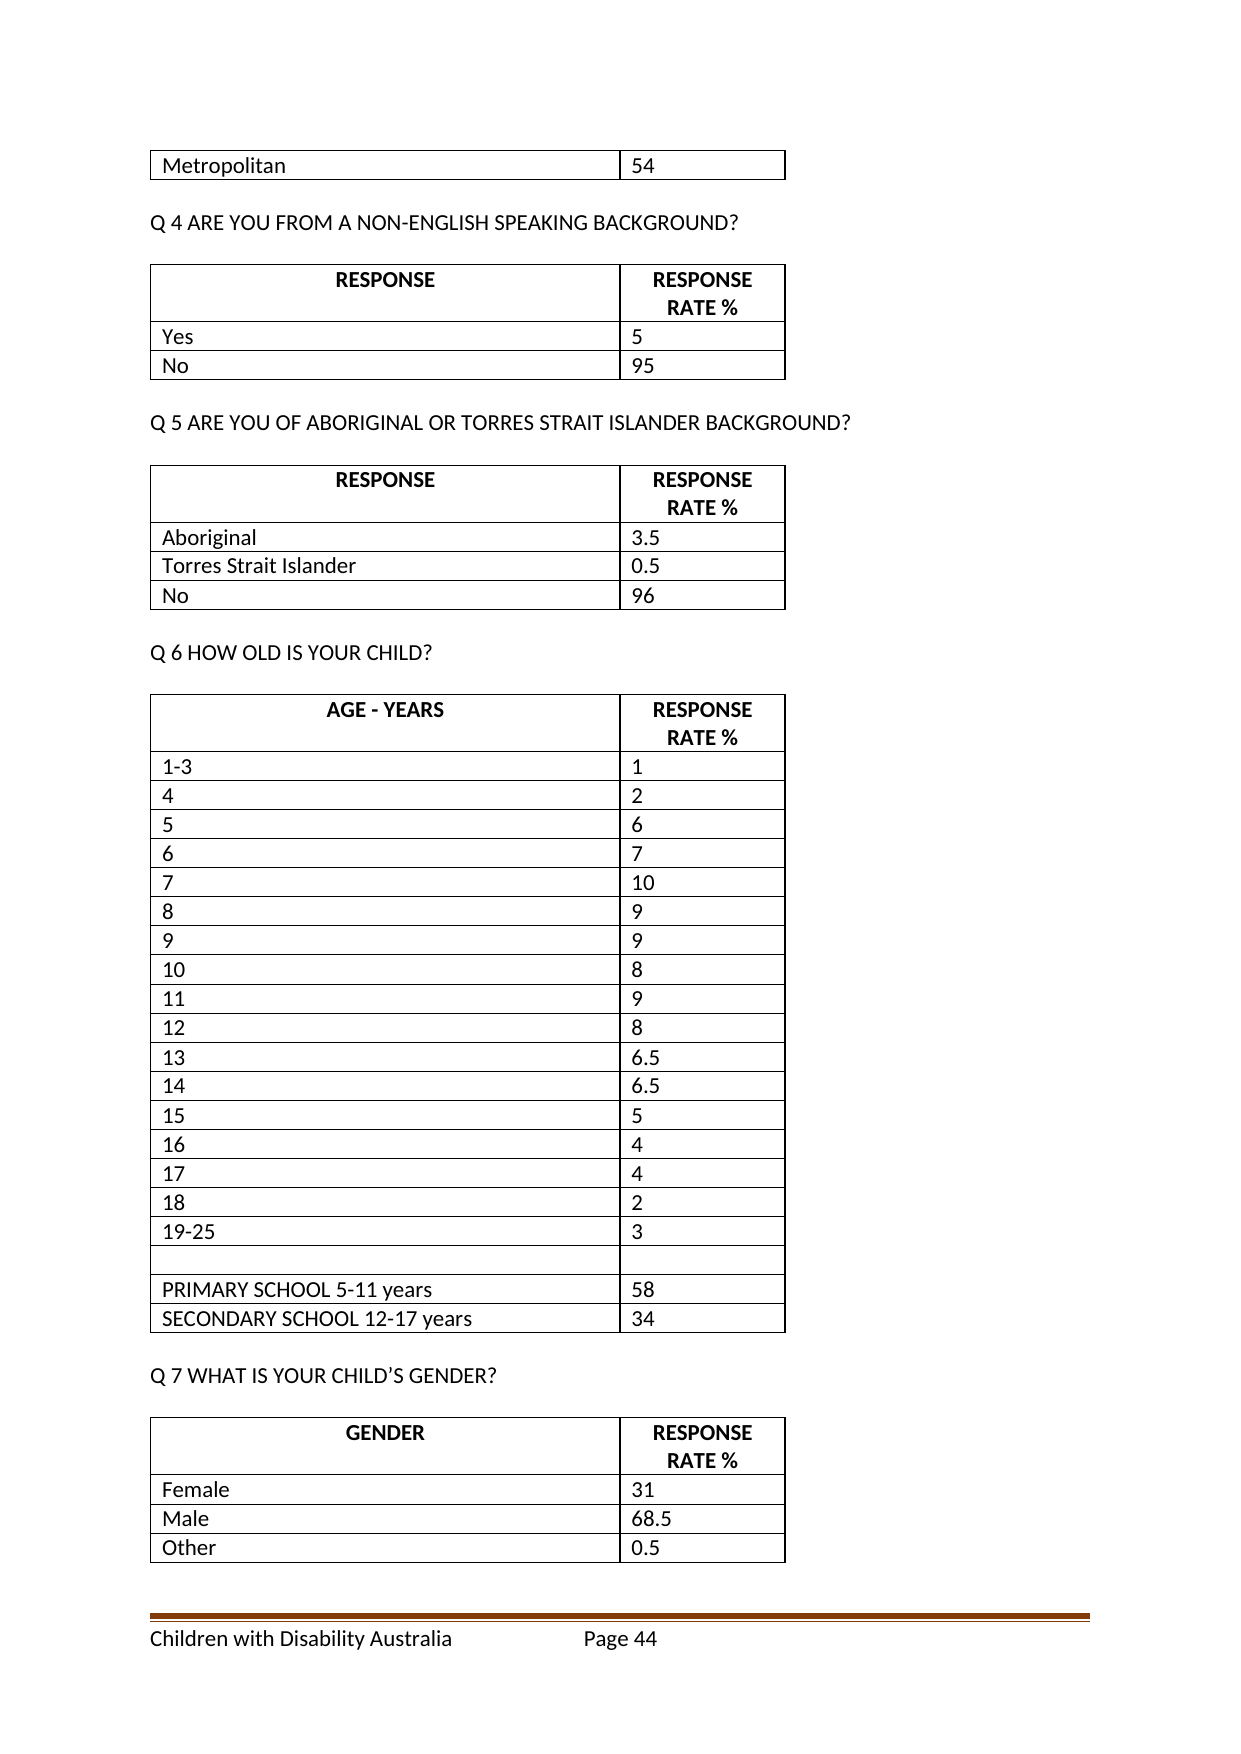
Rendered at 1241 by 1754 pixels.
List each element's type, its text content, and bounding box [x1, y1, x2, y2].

list Q 5 Are you of Aboriginal or Torres Strait Islander background? [150, 408, 1090, 436]
list Q 6 How old is your child? [150, 638, 1090, 666]
table_cell 15 [151, 1101, 619, 1129]
table_cell SECONDARY SCHOOL 12-17 years [151, 1304, 619, 1332]
table_cell 10 [621, 868, 784, 896]
table_cell 6 [151, 839, 619, 867]
table_cell 34 [621, 1304, 784, 1332]
table_cell 5 [621, 322, 784, 350]
table_cell Female [151, 1475, 619, 1503]
table_cell Yes [151, 322, 619, 350]
table_cell [151, 1246, 619, 1274]
table_cell Male [151, 1505, 619, 1532]
table_cell 16 [151, 1130, 619, 1158]
table_cell 10 [151, 955, 619, 983]
table_cell 11 [151, 985, 619, 1012]
table_cell Metropolitan [151, 151, 619, 179]
table_cell 96 [621, 581, 784, 609]
table_cell 8 [621, 955, 784, 983]
table_cell 31 [621, 1475, 784, 1503]
table_header RESPONSE RATE % [621, 1418, 784, 1474]
table_cell 19-25 [151, 1217, 619, 1245]
table_cell No [151, 581, 619, 609]
table_header RESPONSE [151, 265, 619, 321]
table_cell 4 [621, 1159, 784, 1187]
table_cell 9 [621, 926, 784, 954]
table_cell 5 [151, 810, 619, 838]
table_cell 7 [621, 839, 784, 867]
table_cell 14 [151, 1072, 619, 1100]
table_cell 8 [621, 1014, 784, 1042]
table_cell 54 [621, 151, 784, 179]
table_cell 6.5 [621, 1043, 784, 1071]
table_cell 4 [621, 1130, 784, 1158]
table_cell 95 [621, 351, 784, 379]
table_header GENDER [151, 1418, 619, 1474]
table_cell 17 [151, 1159, 619, 1187]
table_cell 7 [151, 868, 619, 896]
table_cell 6 [621, 810, 784, 838]
table_cell 68.5 [621, 1505, 784, 1532]
table_cell 9 [621, 985, 784, 1012]
table_cell 58 [621, 1275, 784, 1303]
list Q 4 Are you from a Non-English Speaking Background? [150, 208, 1090, 236]
table_cell 3.5 [621, 523, 784, 551]
table_cell 0.5 [621, 1534, 784, 1562]
table_cell 9 [151, 926, 619, 954]
table_cell 3 [621, 1217, 784, 1245]
table_cell PRIMARY SCHOOL 5-11 years [151, 1275, 619, 1303]
table_cell 5 [621, 1101, 784, 1129]
table_cell 9 [621, 897, 784, 925]
table_header RESPONSE RATE % [621, 695, 784, 751]
table_cell 6.5 [621, 1072, 784, 1100]
table_cell Aboriginal [151, 523, 619, 551]
table_cell Other [151, 1534, 619, 1562]
table_header RESPONSE RATE % [621, 265, 784, 321]
list Q 7 What is your child’s gender? [150, 1361, 1090, 1389]
table_cell No [151, 351, 619, 379]
table_cell 12 [151, 1014, 619, 1042]
table_cell 13 [151, 1043, 619, 1071]
table_cell 0.5 [621, 552, 784, 580]
table_cell Torres Strait Islander [151, 552, 619, 580]
table_cell 8 [151, 897, 619, 925]
table_cell 1 [621, 752, 784, 780]
table_cell 18 [151, 1188, 619, 1216]
table_header RESPONSE [151, 466, 619, 522]
table_cell 4 [151, 781, 619, 809]
table_cell 2 [621, 1188, 784, 1216]
table_cell 1-3 [151, 752, 619, 780]
table_header AGE - YEARS [151, 695, 619, 751]
table_cell [621, 1246, 784, 1274]
table_cell 2 [621, 781, 784, 809]
table_header RESPONSE RATE % [621, 466, 784, 522]
